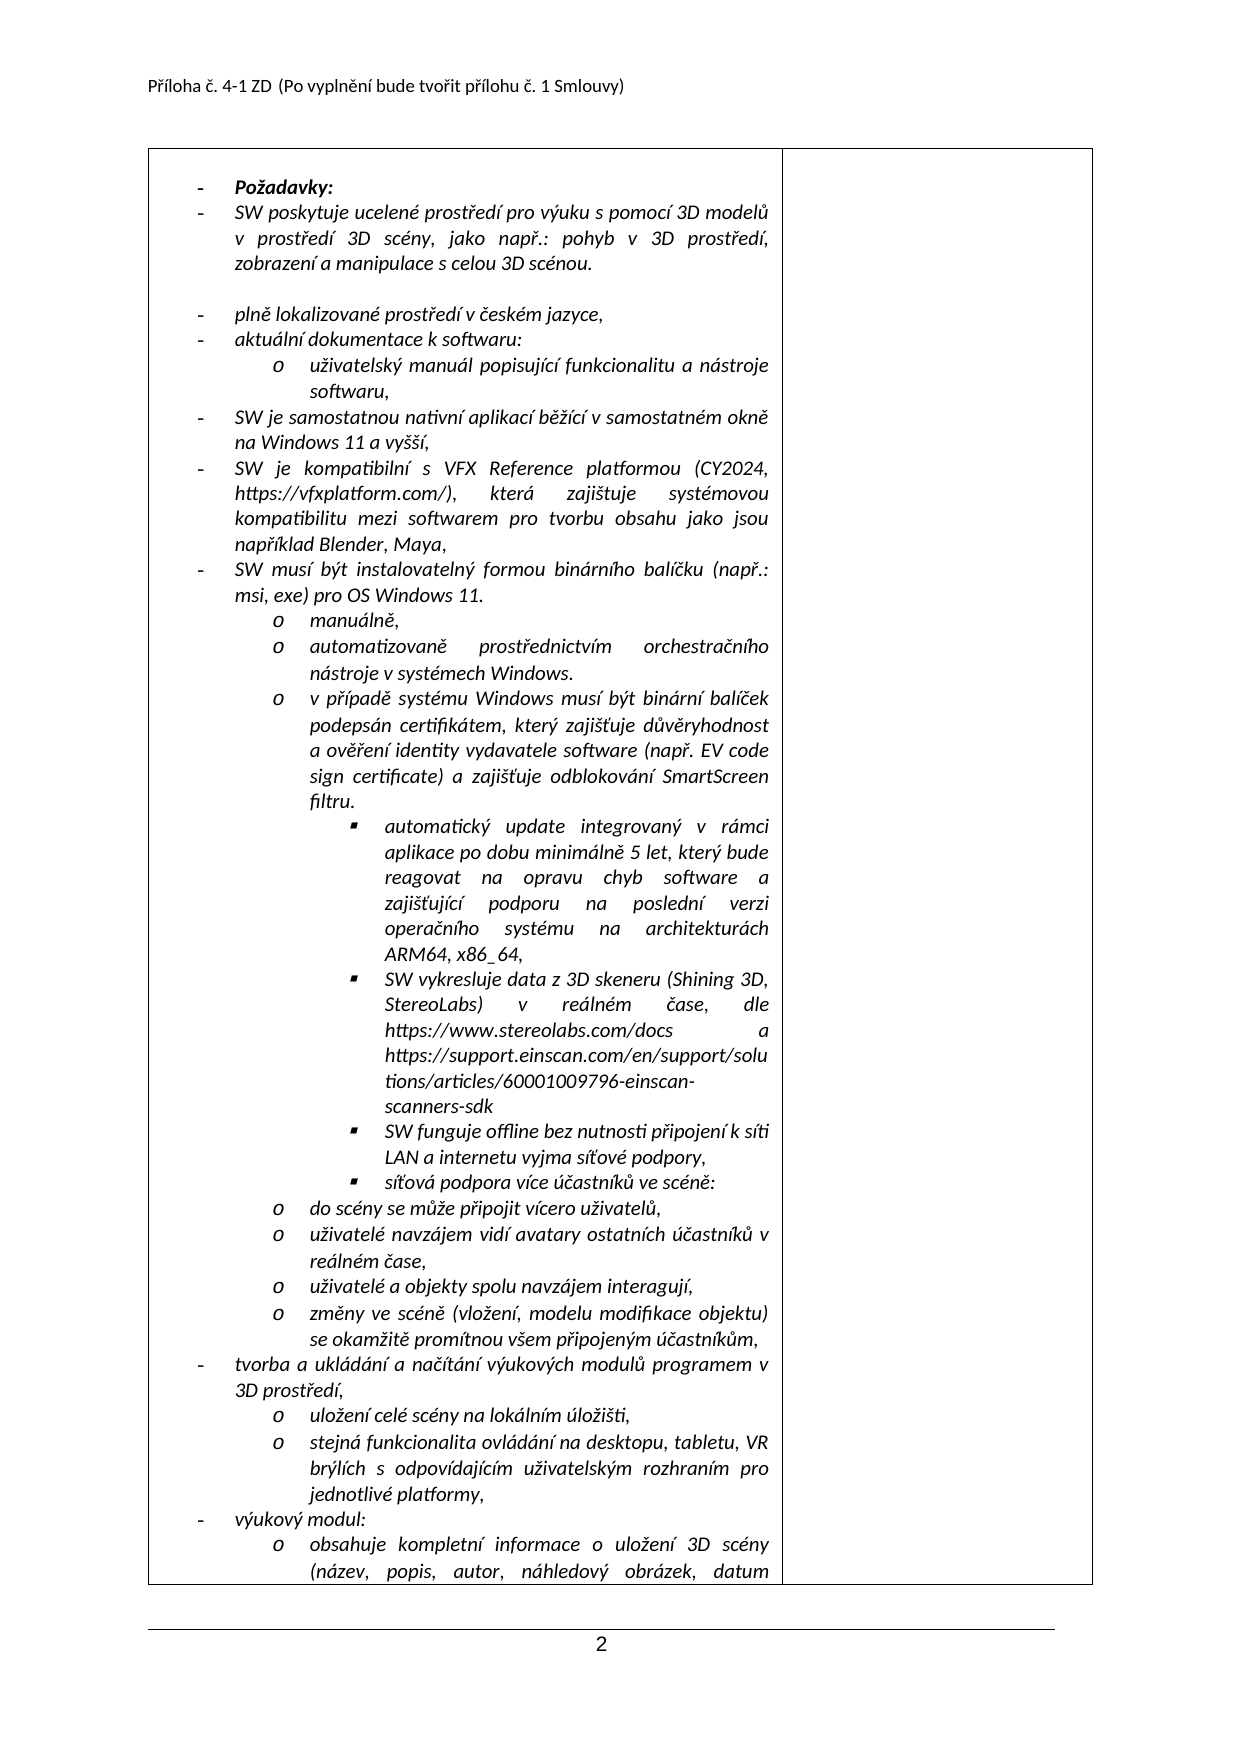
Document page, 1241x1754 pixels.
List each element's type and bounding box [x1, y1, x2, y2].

table_cell [783, 149, 1092, 1583]
table_cell [149, 149, 782, 1583]
